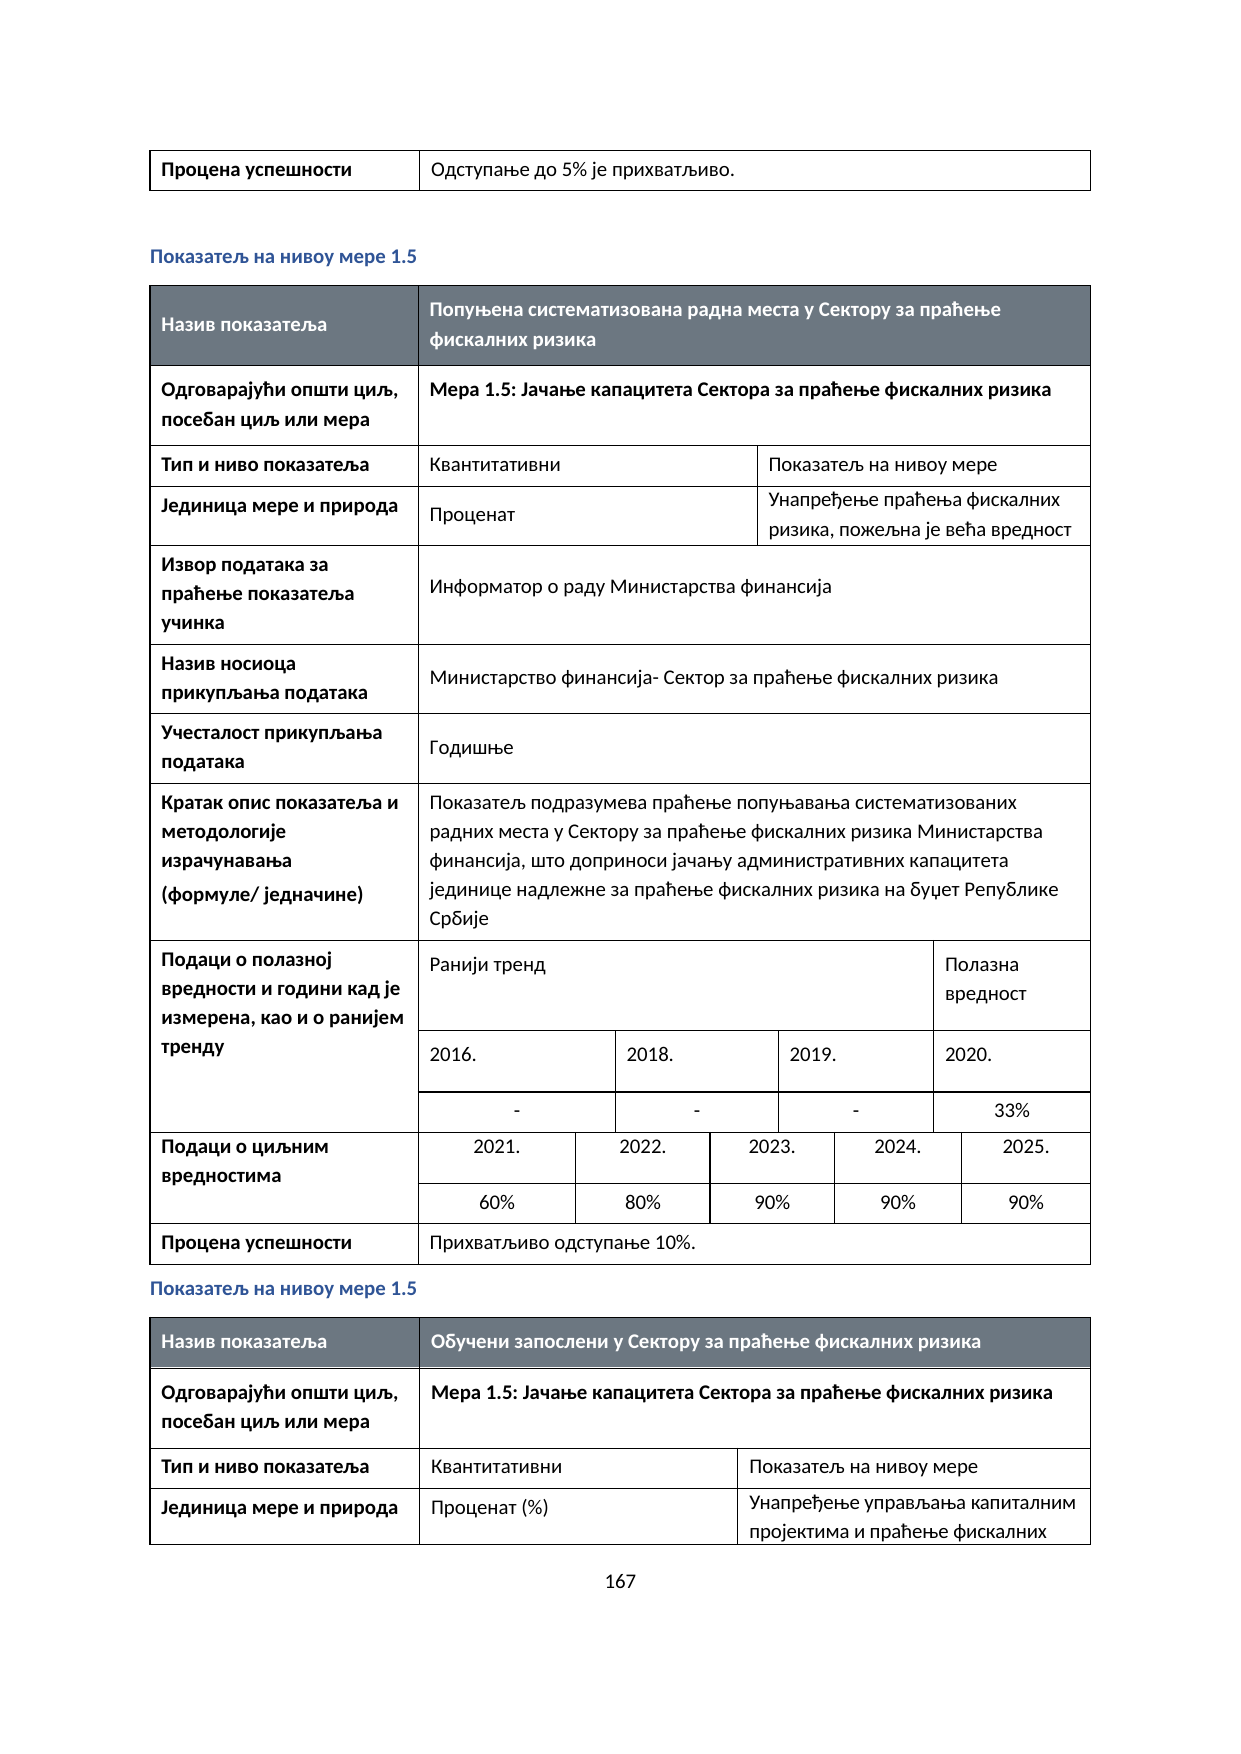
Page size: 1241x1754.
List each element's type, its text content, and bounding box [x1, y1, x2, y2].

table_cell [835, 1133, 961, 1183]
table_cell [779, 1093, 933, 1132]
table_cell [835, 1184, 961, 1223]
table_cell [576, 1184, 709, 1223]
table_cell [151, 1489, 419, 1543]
text Показатељ на нивоу мере 1.5 [150, 1275, 1090, 1300]
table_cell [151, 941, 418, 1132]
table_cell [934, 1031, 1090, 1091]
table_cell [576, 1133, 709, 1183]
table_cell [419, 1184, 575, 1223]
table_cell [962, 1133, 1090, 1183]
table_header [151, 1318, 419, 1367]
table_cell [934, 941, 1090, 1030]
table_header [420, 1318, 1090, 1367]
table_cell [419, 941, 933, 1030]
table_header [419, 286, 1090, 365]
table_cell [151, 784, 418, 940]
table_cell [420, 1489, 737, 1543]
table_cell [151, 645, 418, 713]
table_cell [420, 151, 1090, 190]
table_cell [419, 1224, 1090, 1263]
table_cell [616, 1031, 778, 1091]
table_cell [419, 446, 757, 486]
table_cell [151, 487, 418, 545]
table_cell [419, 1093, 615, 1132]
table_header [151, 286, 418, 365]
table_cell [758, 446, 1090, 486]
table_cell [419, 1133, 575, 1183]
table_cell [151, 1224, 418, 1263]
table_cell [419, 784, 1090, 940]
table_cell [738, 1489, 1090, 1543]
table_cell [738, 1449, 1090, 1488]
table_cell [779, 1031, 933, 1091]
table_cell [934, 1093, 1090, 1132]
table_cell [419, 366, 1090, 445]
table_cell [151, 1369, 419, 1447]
text Показатељ на нивоу мере 1.5 [150, 243, 1090, 269]
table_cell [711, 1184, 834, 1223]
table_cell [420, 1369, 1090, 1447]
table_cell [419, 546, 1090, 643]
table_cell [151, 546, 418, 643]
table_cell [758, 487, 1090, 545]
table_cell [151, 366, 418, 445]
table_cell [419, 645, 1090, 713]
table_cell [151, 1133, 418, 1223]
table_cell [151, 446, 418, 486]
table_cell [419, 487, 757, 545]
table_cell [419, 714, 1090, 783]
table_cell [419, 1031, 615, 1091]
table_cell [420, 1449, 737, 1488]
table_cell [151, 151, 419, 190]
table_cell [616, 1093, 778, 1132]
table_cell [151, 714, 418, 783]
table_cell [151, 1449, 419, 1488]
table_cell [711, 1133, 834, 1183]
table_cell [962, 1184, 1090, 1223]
